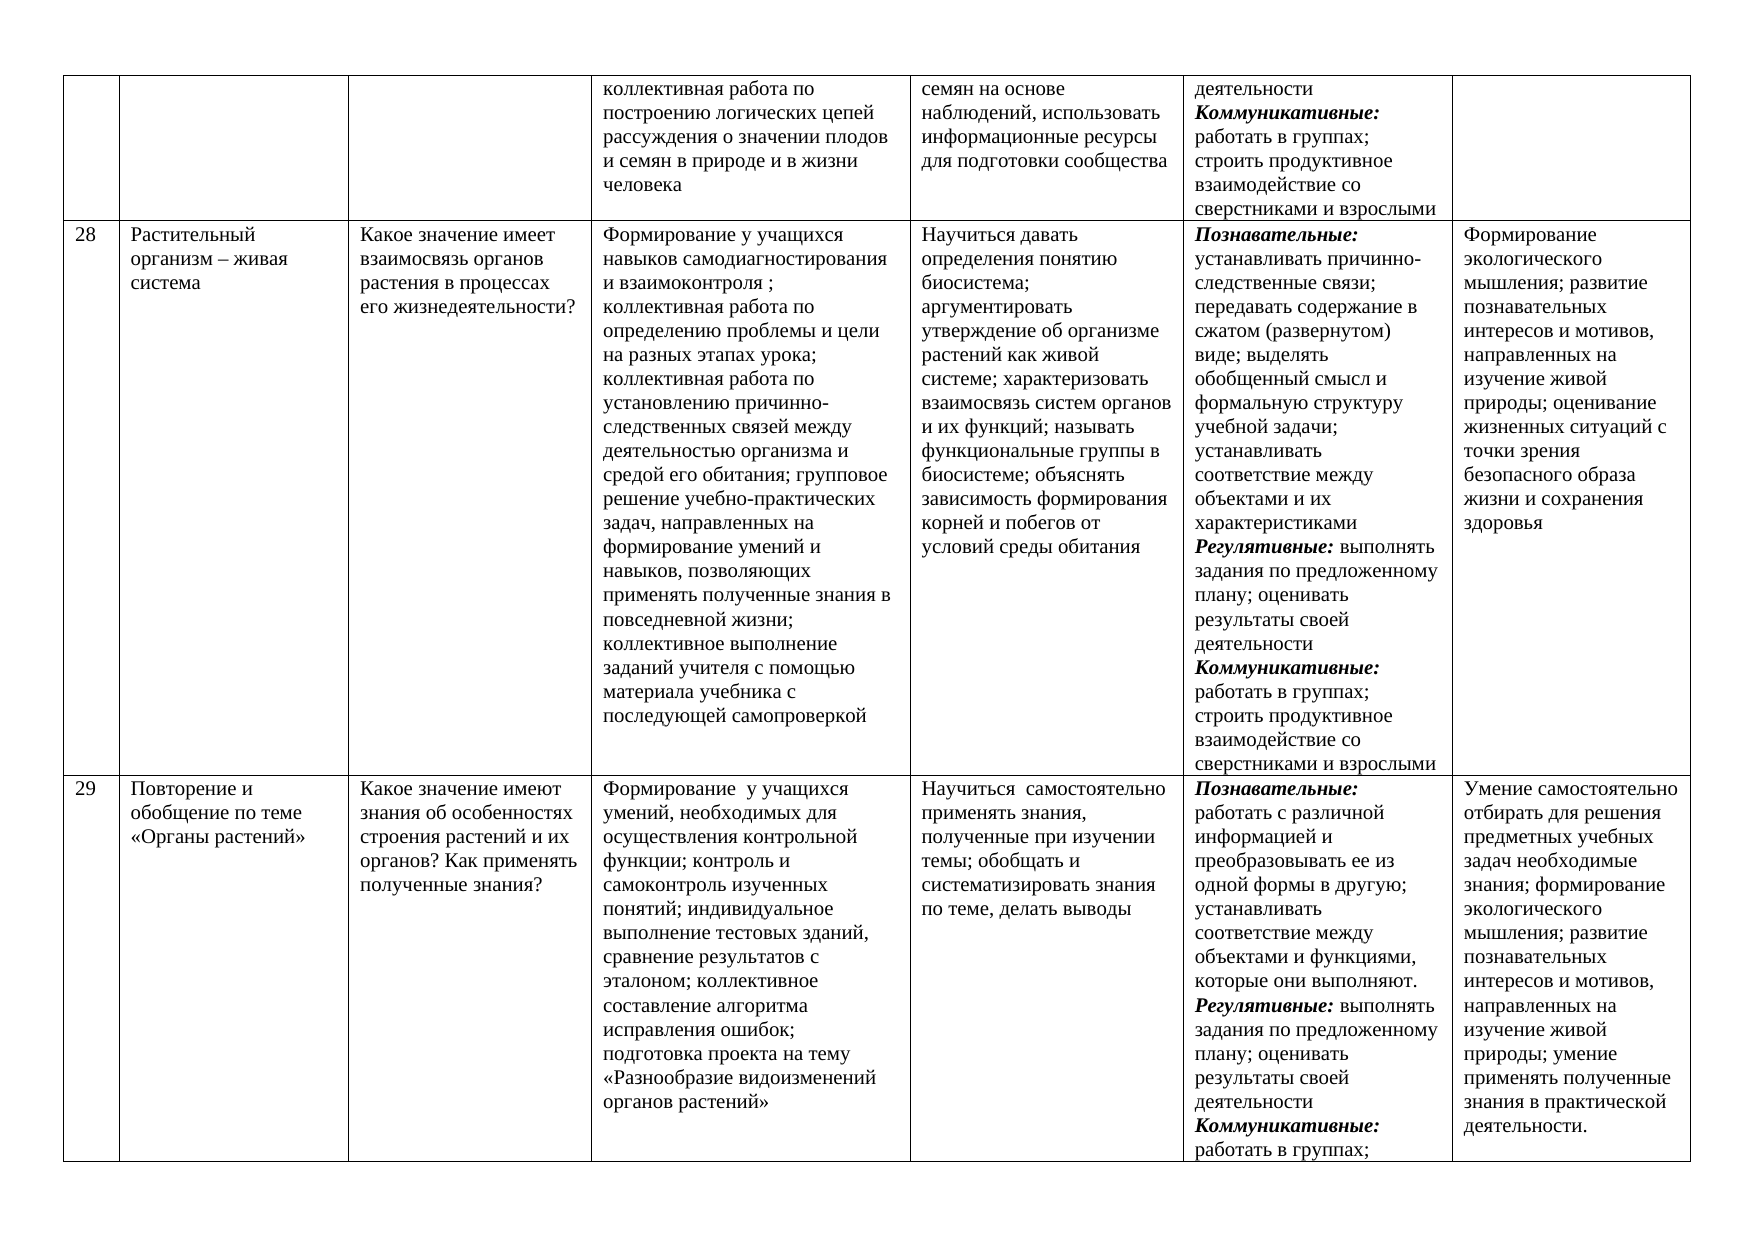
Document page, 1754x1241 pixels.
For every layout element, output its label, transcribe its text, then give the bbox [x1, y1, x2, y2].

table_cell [592, 76, 910, 220]
table_cell 27 [64, 76, 119, 220]
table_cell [1453, 76, 1690, 220]
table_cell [1184, 76, 1452, 220]
table_cell 28 [64, 221, 119, 775]
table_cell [120, 76, 348, 220]
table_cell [1453, 776, 1690, 1161]
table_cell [349, 776, 591, 1161]
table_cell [911, 776, 1183, 1161]
table_cell Познавательные: устанавливать причинно-следственные связи; передавать содержание в сжатом (развернутом) виде; выделять обобщенный смысл и формальную структуру учебной задачи; устанавливать соответствие между объектами и их характеристиками Регулятивные: выполнять задания по предложенному плану; оценивать результаты своей деятельности Коммуникативные: работать в группах; строить продуктивное взаимодействие со сверстниками и взрослыми [1184, 221, 1452, 775]
table_cell 29 [64, 776, 119, 1161]
table_cell Какое значение имеет взаимосвязь органов растения в процессах его жизнедеятельности? [349, 221, 591, 775]
table_cell Формирование у учащихся навыков самодиагностирования и взаимоконтроля ; коллективная работа по определению проблемы и цели на разных этапах урока; коллективная работа по установлению причинно-следственных связей между деятельностью организма и средой его обитания; групповое решение учебно-практических задач, направленных на формирование умений и навыков, позволяющих применять полученные знания в повседневной жизни; коллективное выполнение заданий учителя с помощью материала учебника с последующей самопроверкой [592, 221, 910, 775]
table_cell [911, 76, 1183, 220]
table_cell Формирование экологического мышления; развитие познавательных интересов и мотивов, направленных на изучение живой природы; оценивание жизненных ситуаций с точки зрения безопасного образа жизни и сохранения здоровья [1453, 221, 1690, 775]
table_cell Научиться давать определения понятию биосистема; аргументировать утверждение об организме растений как живой системе; характеризовать взаимосвязь систем органов и их функций; называть функциональные группы в биосистеме; объяснять зависимость формирования корней и побегов от условий среды обитания [911, 221, 1183, 775]
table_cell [592, 776, 910, 1161]
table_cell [349, 76, 591, 220]
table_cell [1184, 776, 1452, 1161]
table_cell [120, 776, 348, 1161]
table_cell Растительный организм – живая система [120, 221, 348, 775]
